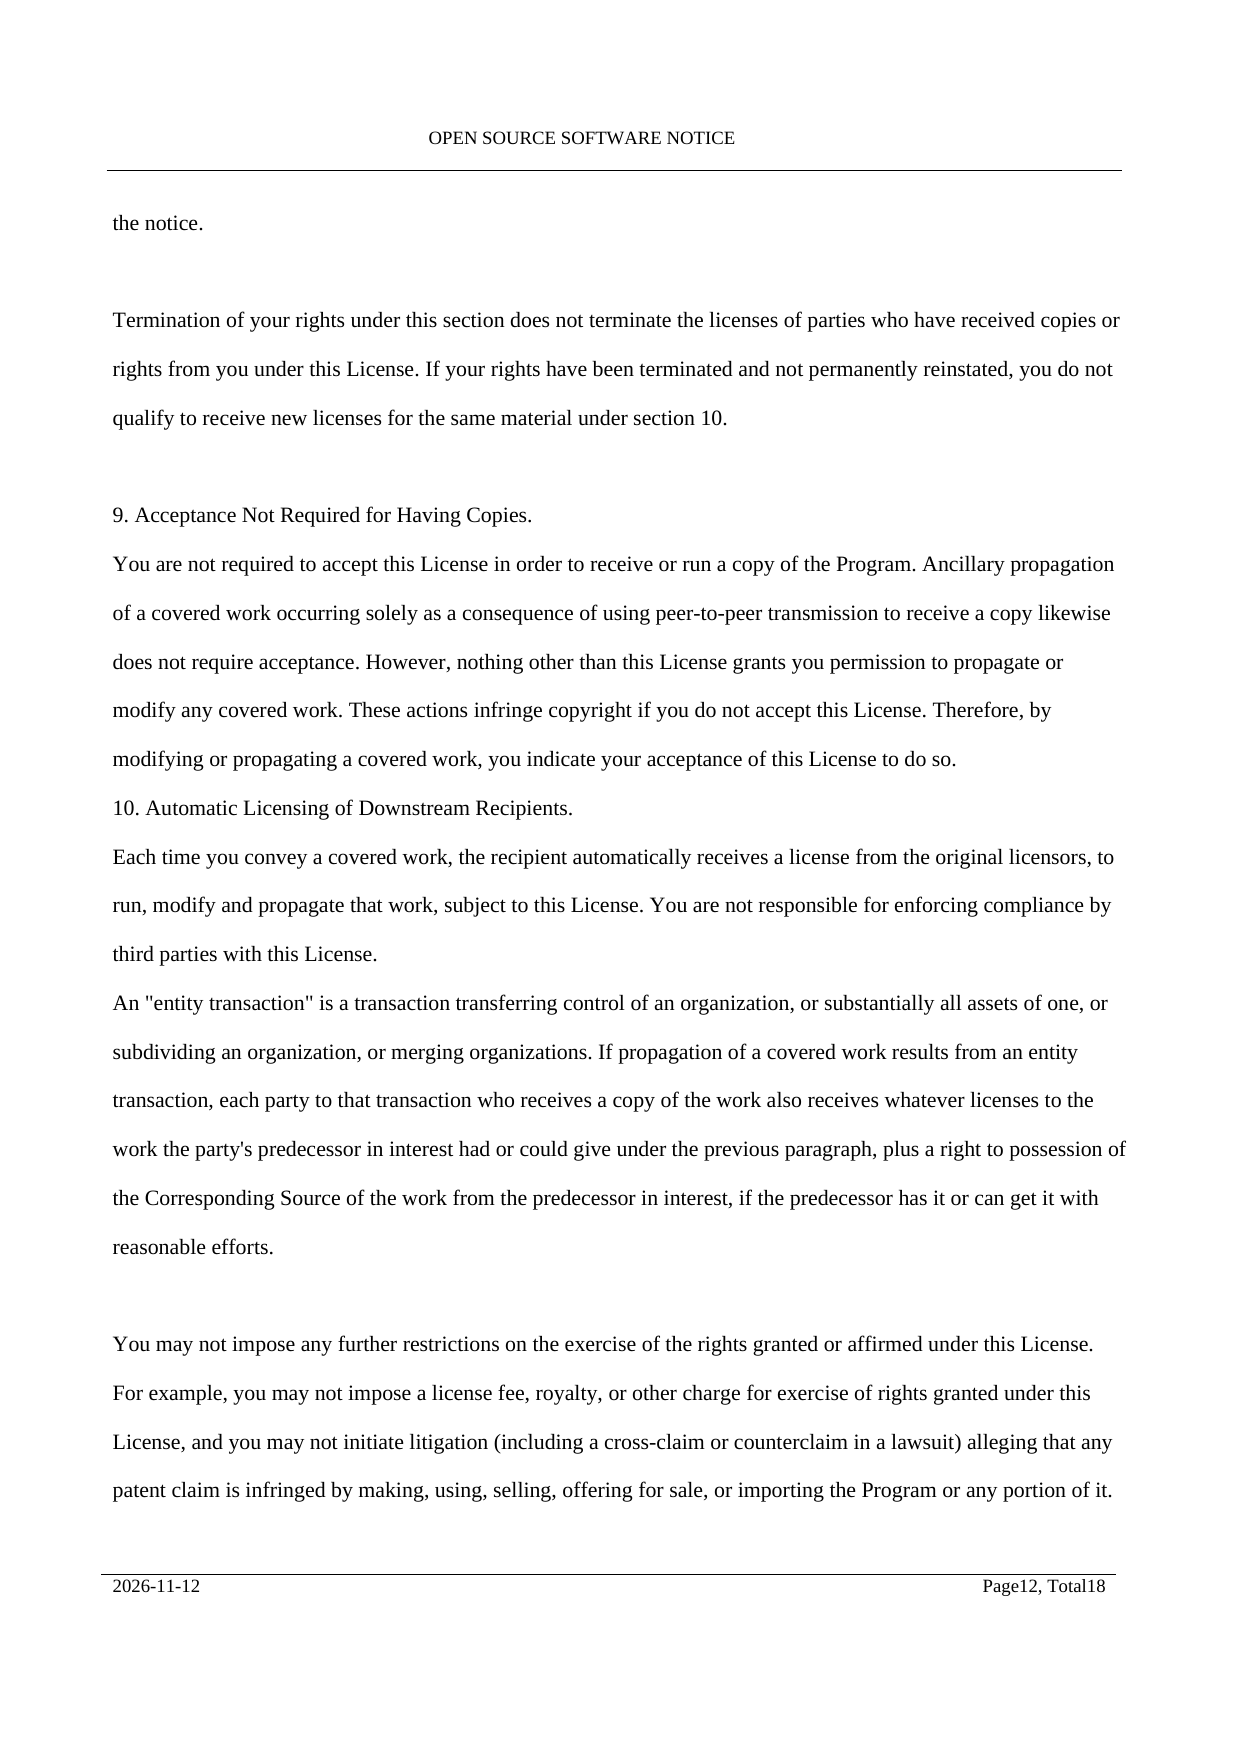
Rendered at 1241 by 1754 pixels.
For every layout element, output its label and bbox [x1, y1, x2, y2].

text [112, 206, 1128, 1506]
